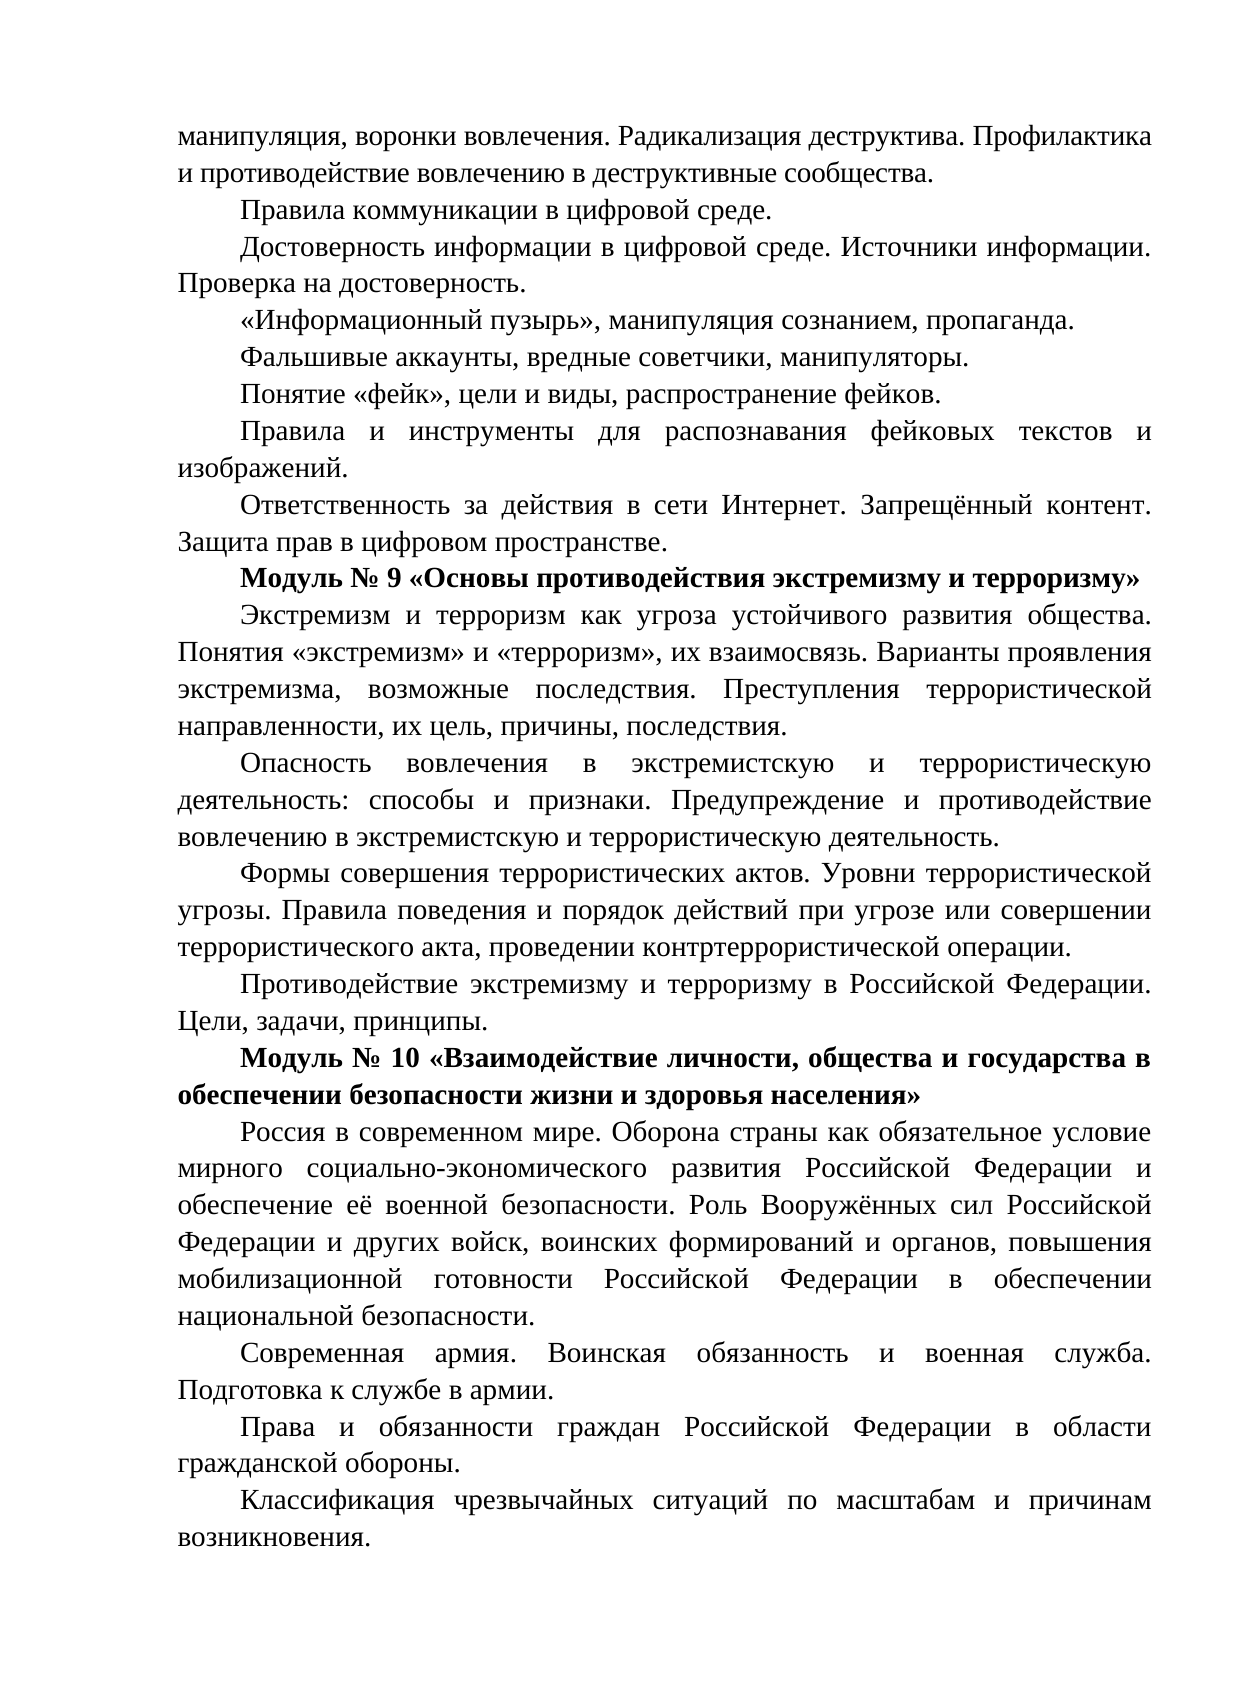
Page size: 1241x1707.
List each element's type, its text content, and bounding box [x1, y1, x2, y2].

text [177, 118, 1152, 188]
text Противодействие экстремизму и терроризму в Российской Федерации. Цели, задачи, принципы. [177, 966, 1152, 1037]
text Классификация чрезвычайных ситуаций по масштабам и причинам возникновения. [177, 1482, 1152, 1553]
text Правила и инструменты для распознавания фейковых текстов и изображений. [177, 413, 1152, 483]
text Модуль № 10 «Взаимодействие личности, общества и государства в обеспечении безопасности жизни и здоровья населения» [177, 1040, 1152, 1110]
text Понятие «фейк», цели и виды, распространение фейков. [177, 376, 1152, 410]
text Опасность вовлечения в экстремистскую и террористическую деятельность: способы и признаки. Предупреждение и противодействие вовлечению в экстремистскую и террористическую деятельность. [177, 745, 1152, 852]
text Права и обязанности граждан Российской Федерации в области гражданской обороны. [177, 1409, 1152, 1479]
text Ответственность за действия в сети Интернет. Запрещённый контент. Защита прав в цифровом пространстве. [177, 487, 1152, 557]
text Модуль № 9 «Основы противодействия экстремизму и терроризму» [177, 561, 1152, 594]
text «Информационный пузырь», манипуляция сознанием, пропаганда. [177, 302, 1152, 336]
text Формы совершения террористических актов. Уровни террористической угрозы. Правила поведения и порядок действий при угрозе или совершении террористического акта, проведении контртеррористической операции. [177, 856, 1152, 963]
text Достоверность информации в цифровой среде. Источники информации. Проверка на достоверность. [177, 229, 1152, 299]
text Экстремизм и терроризм как угроза устойчивого развития общества. Понятия «экстремизм» и «терроризм», их взаимо­связь. Варианты проявления экстремизма, возможные последствия. Преступления террористической направленности, их цель, причины, последствия. [177, 597, 1152, 742]
text Россия в современном мире. Оборона страны как обязательное условие мирного социально-экономического развития Российской Федерации и обеспечение её военной безопасности. Роль Вооружённых сил Российской Федерации и других войск, воинских формирований и органов, повышения мобилизационной готовности Российской Федерации в обеспечении национальной безопасности. [177, 1114, 1152, 1332]
text Фальшивые аккаунты, вредные советчики, манипуляторы. [177, 339, 1152, 373]
text Правила коммуникации в цифровой среде. [177, 192, 1152, 225]
text Современная армия. Воинская обязанность и военная служба. Подготовка к службе в армии. [177, 1335, 1152, 1405]
